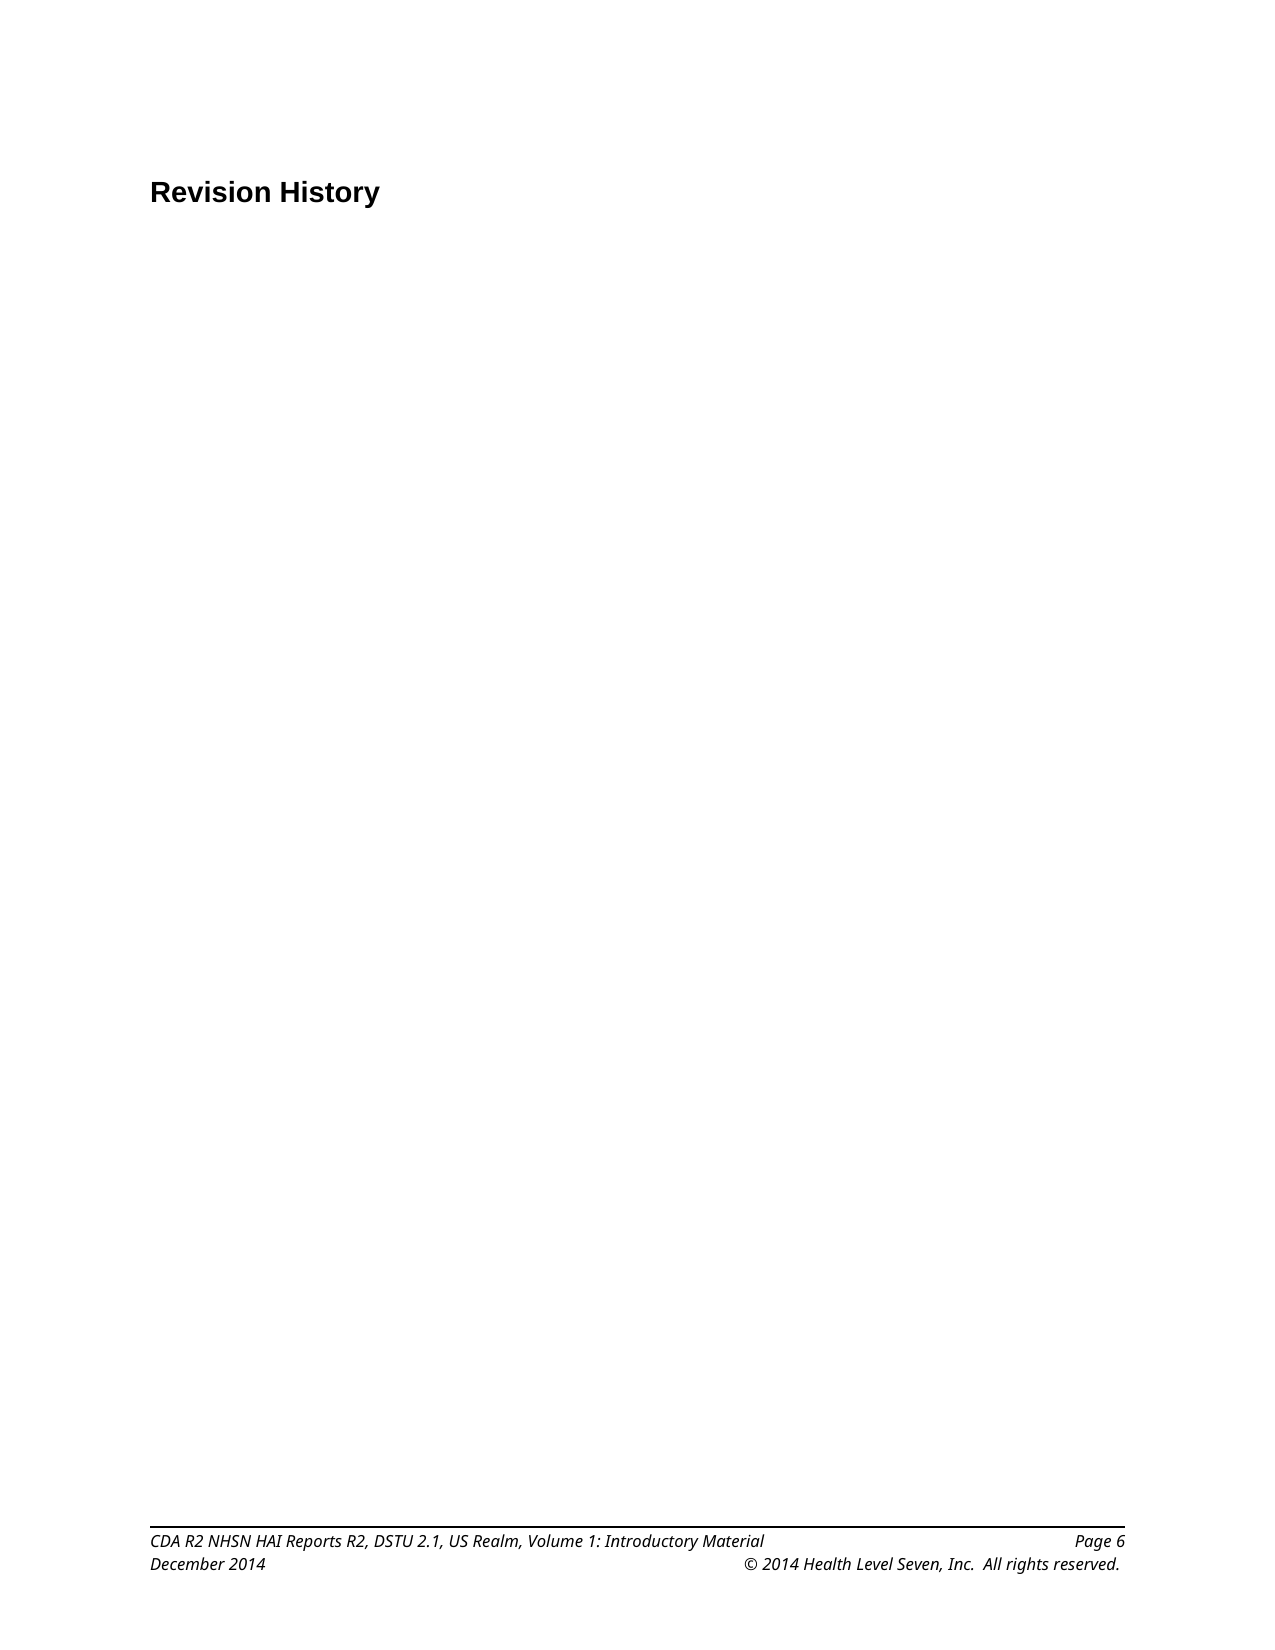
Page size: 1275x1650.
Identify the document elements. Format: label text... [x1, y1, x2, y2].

title Revision History [150, 175, 1125, 208]
